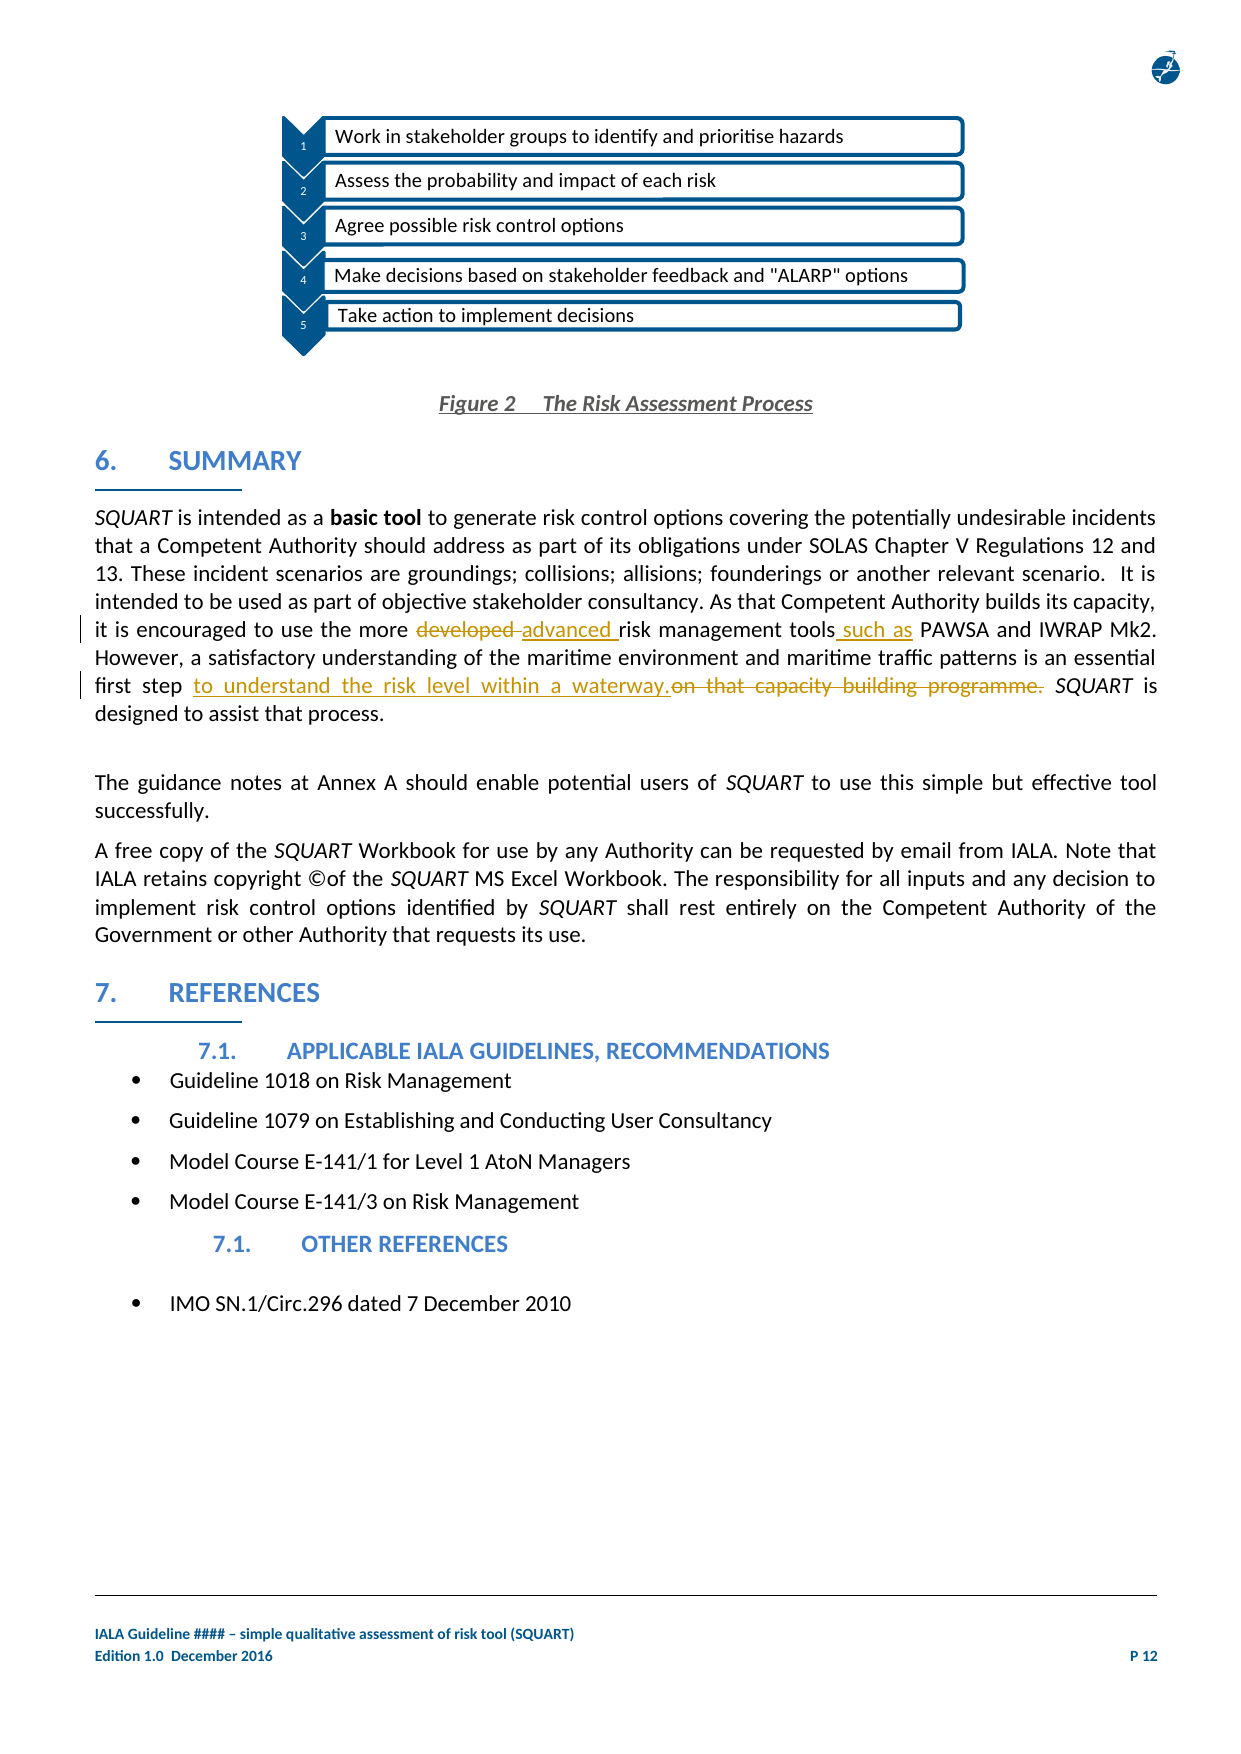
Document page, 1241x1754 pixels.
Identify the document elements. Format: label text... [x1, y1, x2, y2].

subtitle REFERENCES [94, 974, 1157, 1009]
list Guideline 1018 on Risk Management [132, 1066, 1157, 1094]
list Model Course E-141/3 on Risk Management [132, 1187, 1157, 1215]
list Model Course E-141/1 for Level 1 AtoN Managers [132, 1147, 1157, 1175]
text SQUART is intended as a basic tool to generate risk control options covering the potentially undesirable incidents that a Competent Authority should address as part of its obligations under SOLAS Chapter V Regulations 12 and 13. These incident scenarios are groundings; collisions; allisions; founderings or another relevant scenario. It is intended to be used as part of objective stakeholder consultancy. As that Competent Authority builds its capacity, it is encouraged to use the more risk management tools PAWSA and IWRAP Mk2. However, a satisfactory understanding of the maritime environment and maritime traffic patterns is an essential first step SQUART is designed to assist that process. [94, 503, 1157, 727]
list Guideline 1079 on Establishing and Conducting User Consultancy [132, 1106, 1157, 1134]
list IMO SN.1/Circ.296 dated 7 December 2010 [132, 1289, 1157, 1317]
text A free copy of the SQUART Workbook for use by any Authority can be requested by email from IALA. Note that IALA retains copyright ©of the SQUART MS Excel Workbook. The responsibility for all inputs and any decision to implement risk control options identified by SQUART shall rest entirely on the Competent Authority of the Government or other Authority that requests its use. [94, 837, 1157, 949]
text The guidance notes at Annex A should enable potential users of SQUART to use this simple but effective tool successfully. [94, 768, 1157, 824]
subtitle summary [94, 442, 1157, 477]
text The Risk Assessment Process [94, 389, 1157, 417]
subtitle other references [213, 1228, 1084, 1258]
subtitle Applicable IALA Guidelines, Recommendations [198, 1035, 1084, 1066]
picture [1120, 0, 1239, 119]
